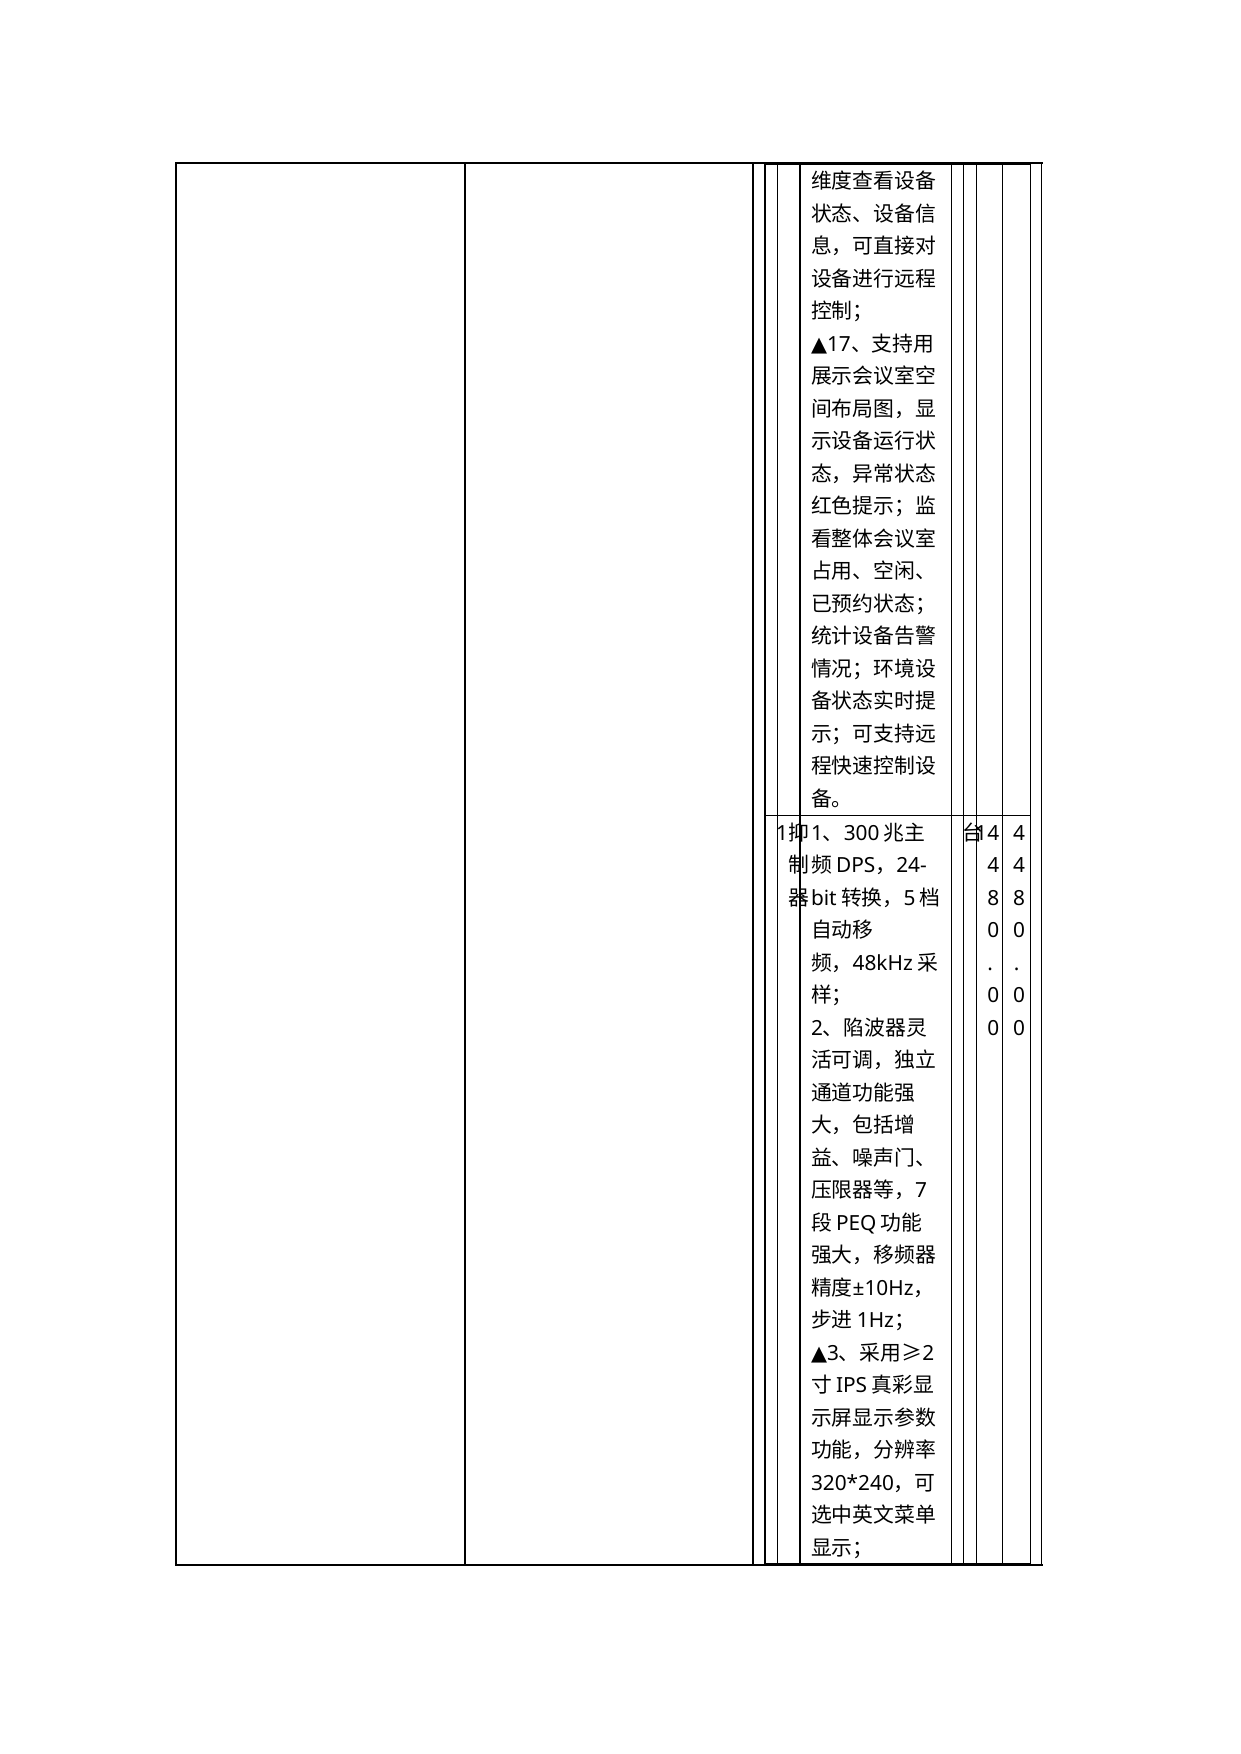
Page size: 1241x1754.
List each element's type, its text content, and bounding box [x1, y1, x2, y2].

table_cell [778, 165, 799, 815]
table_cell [977, 165, 1002, 815]
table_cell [801, 165, 951, 815]
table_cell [977, 816, 1002, 1563]
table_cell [964, 830, 976, 1563]
table_cell [466, 164, 752, 1564]
table_cell 1 [177, 164, 464, 1564]
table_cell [766, 816, 777, 1563]
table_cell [964, 165, 976, 815]
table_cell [754, 164, 764, 1564]
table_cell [952, 165, 963, 815]
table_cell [766, 165, 777, 815]
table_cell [1003, 165, 1030, 815]
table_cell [1003, 816, 1030, 1563]
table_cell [952, 816, 963, 1563]
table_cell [1031, 164, 1041, 1564]
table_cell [778, 816, 799, 1563]
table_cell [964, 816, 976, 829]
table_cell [801, 816, 951, 1563]
